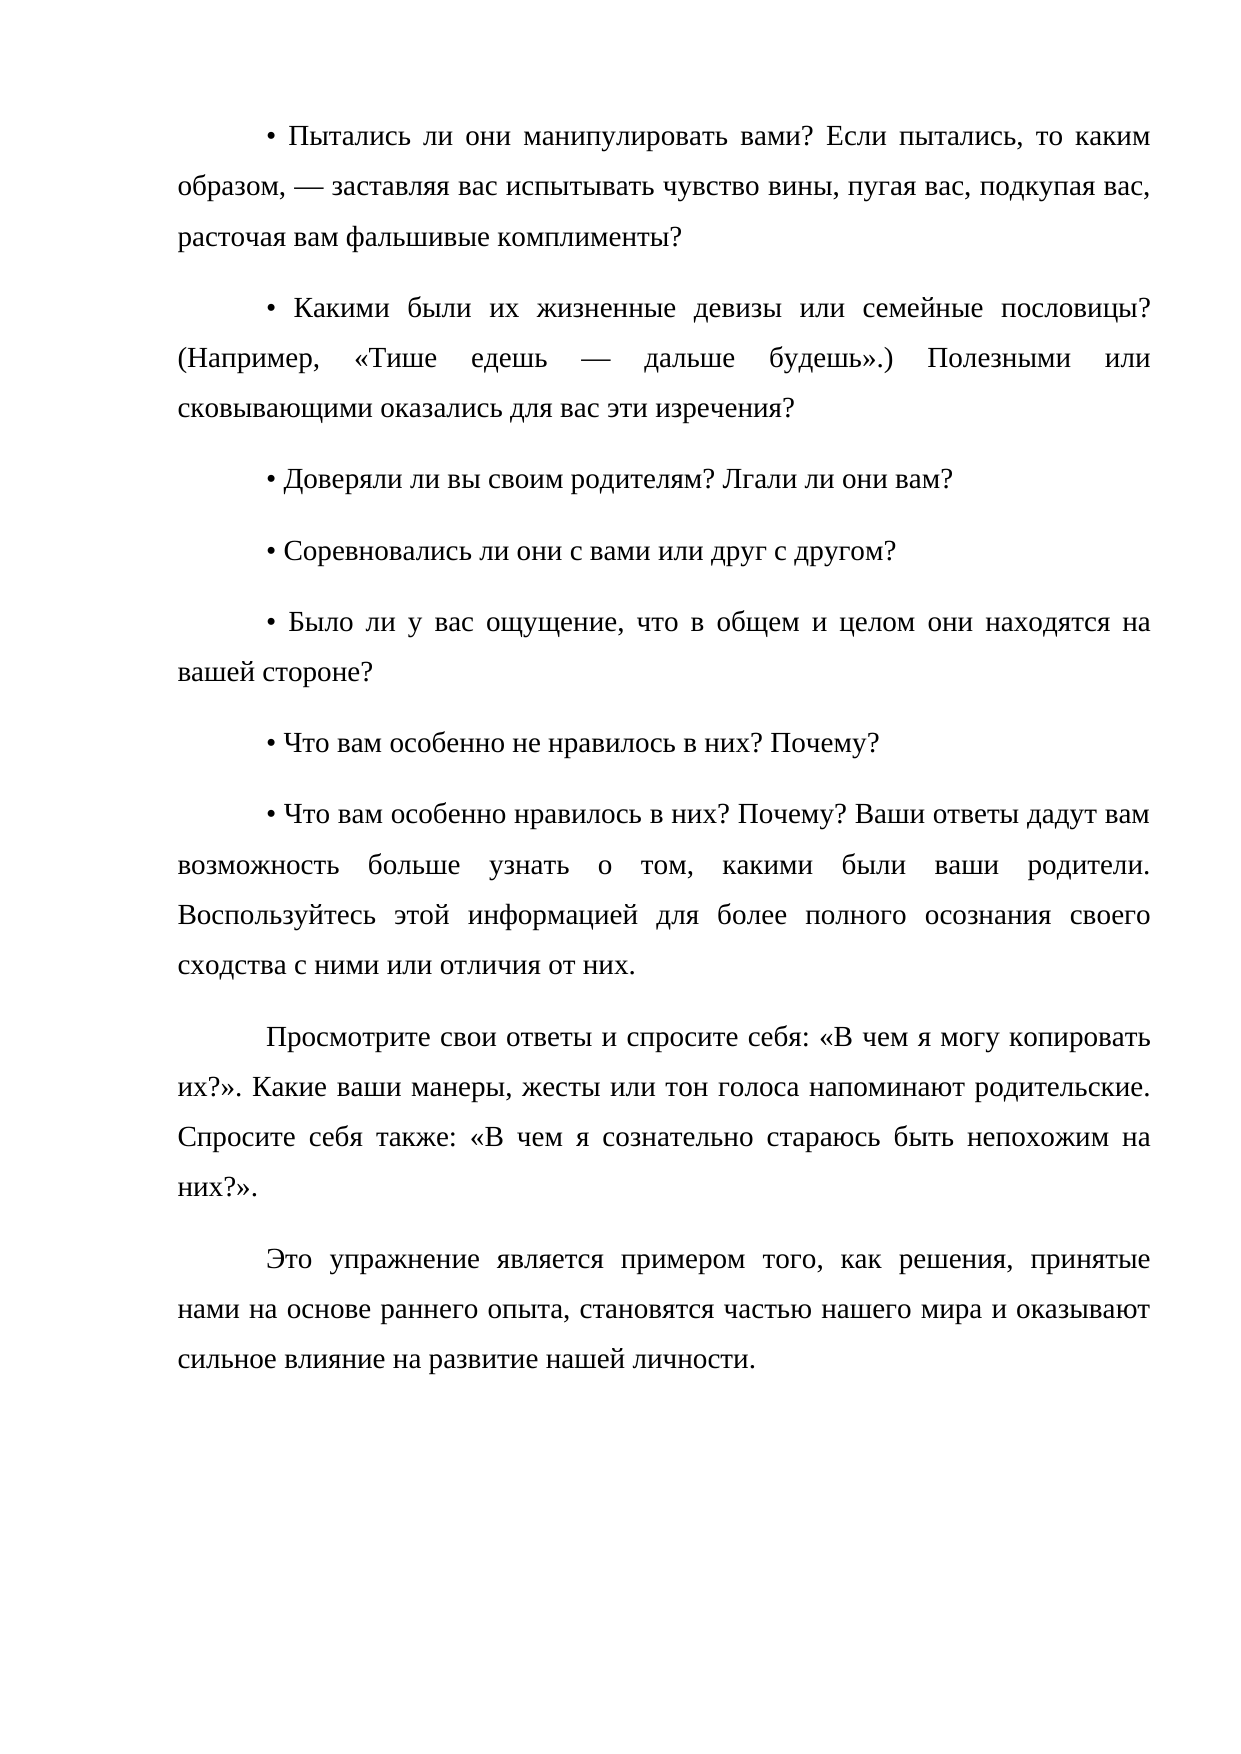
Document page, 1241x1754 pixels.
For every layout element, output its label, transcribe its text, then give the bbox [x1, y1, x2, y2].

text • Пытались ли они манипулировать вами? Если пытались, то каким образом, — заставляя вас испытывать чувство вины, пугая вас, подкупая вас, расточая вам фальшивые комплименты? [177, 118, 1152, 252]
text • Что вам особенно не нравилось в них? Почему? [177, 725, 1152, 759]
text Просмотрите свои ответы и спросите себя: «В чем я могу копировать их?». Какие ваши манеры, жесты или тон голоса напоминают родительские. Спросите себя также: «В чем я сознательно стараюсь быть непохожим на них?». [177, 1019, 1152, 1203]
text • Доверяли ли вы своим родителям? Лгали ли они вам? [177, 462, 1152, 495]
text • Соревновались ли они с вами или друг с другом? [177, 533, 1152, 566]
text Это упражнение является примером того, как решения, принятые нами на основе раннего опыта, становятся частью нашего мира и оказывают сильное влияние на развитие нашей личности. [177, 1241, 1152, 1375]
text • Что вам особенно нравилось в них? Почему? Ваши ответы дадут вам возможность больше узнать о том, какими были ваши родители. Воспользуйтесь этой информацией для более полного осознания своего сходства с ними или отличия от них. [177, 797, 1152, 981]
text • Было ли у вас ощущение, что в общем и целом они находятся на вашей стороне? [177, 604, 1152, 688]
text • Какими были их жизненные девизы или семейные пословицы? (Например, «Тише едешь — дальше будешь».) Полезными или сковывающими оказались для вас эти изречения? [177, 290, 1152, 424]
